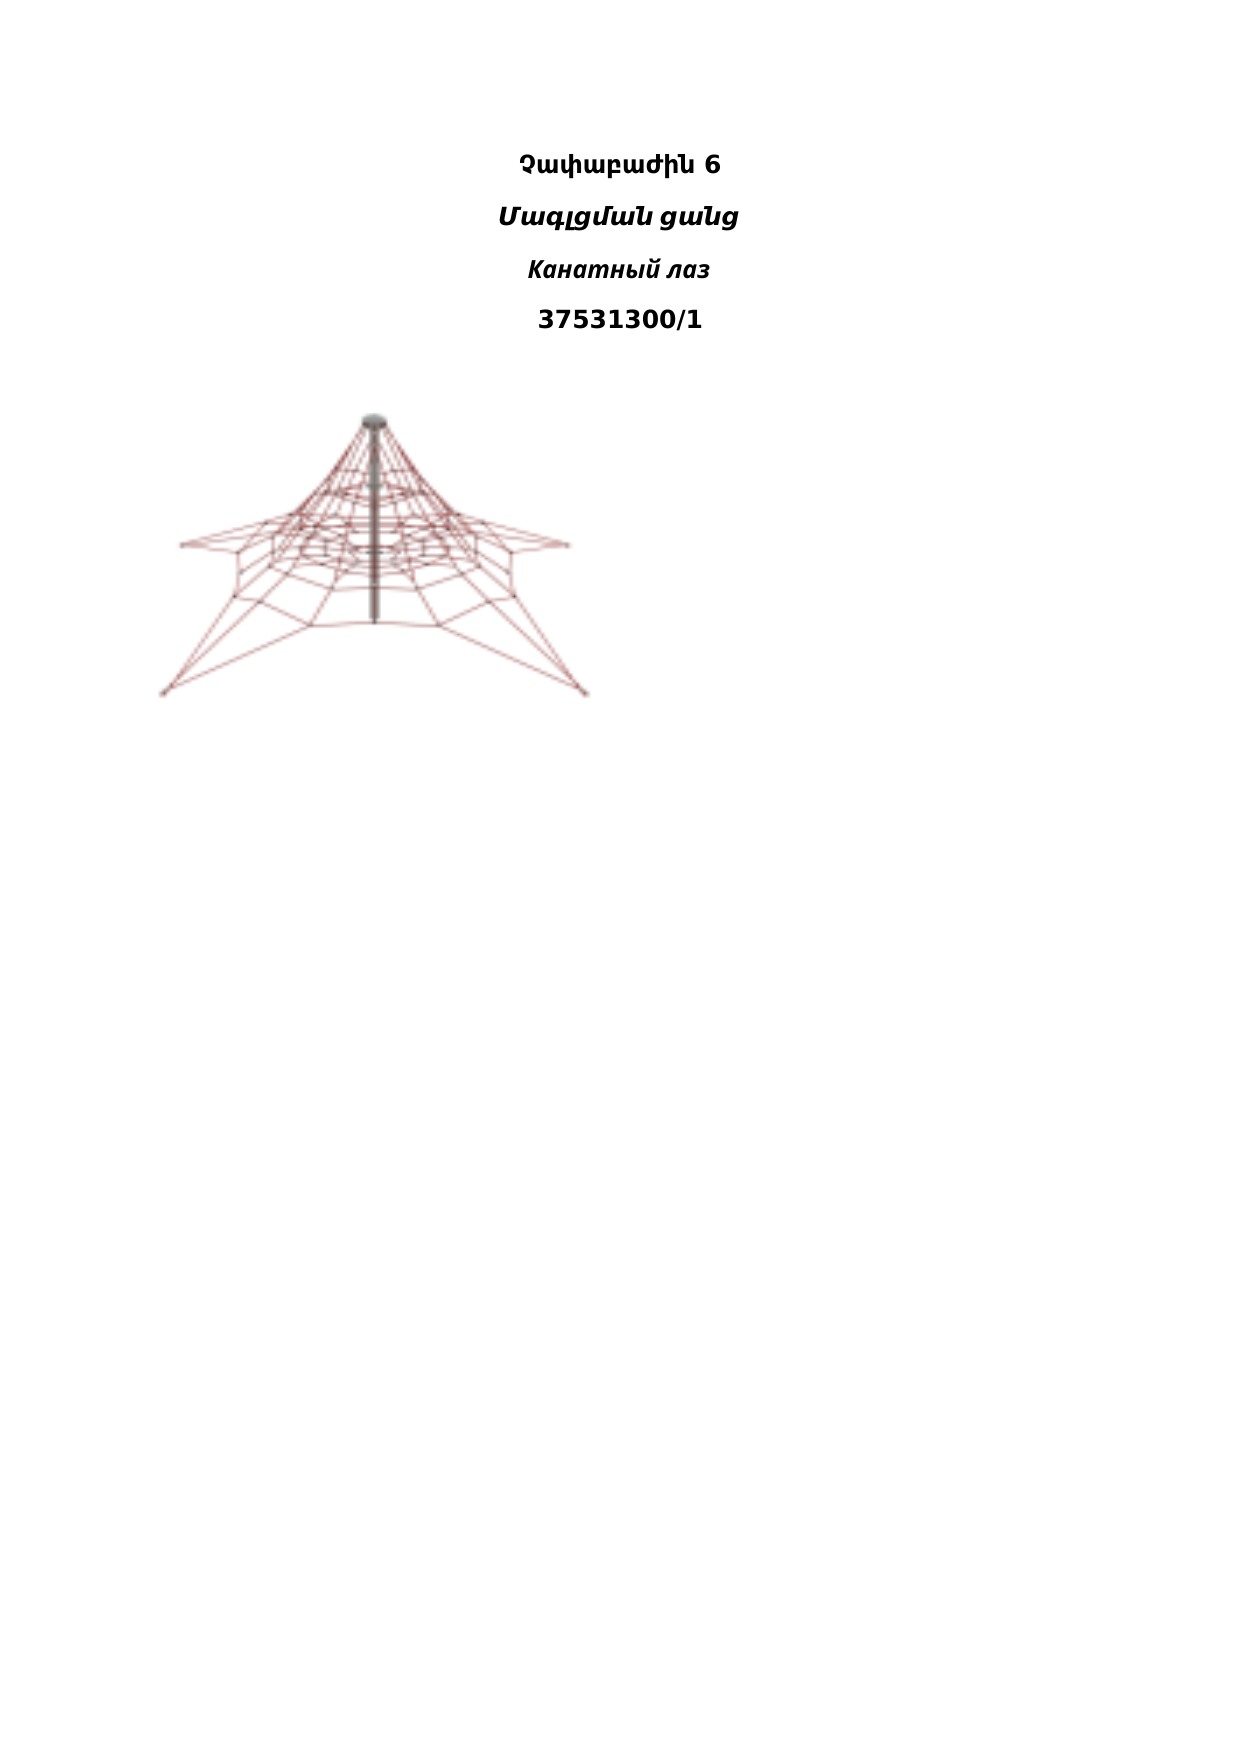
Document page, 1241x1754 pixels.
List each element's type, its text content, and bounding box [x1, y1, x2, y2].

text Մագլցման ցանց [150, 198, 1090, 232]
text 37531300/1 [150, 305, 1090, 334]
text Канатный лаз [150, 252, 1090, 286]
picture [150, 406, 598, 713]
text Չափաբաժին 6 [150, 150, 1090, 179]
